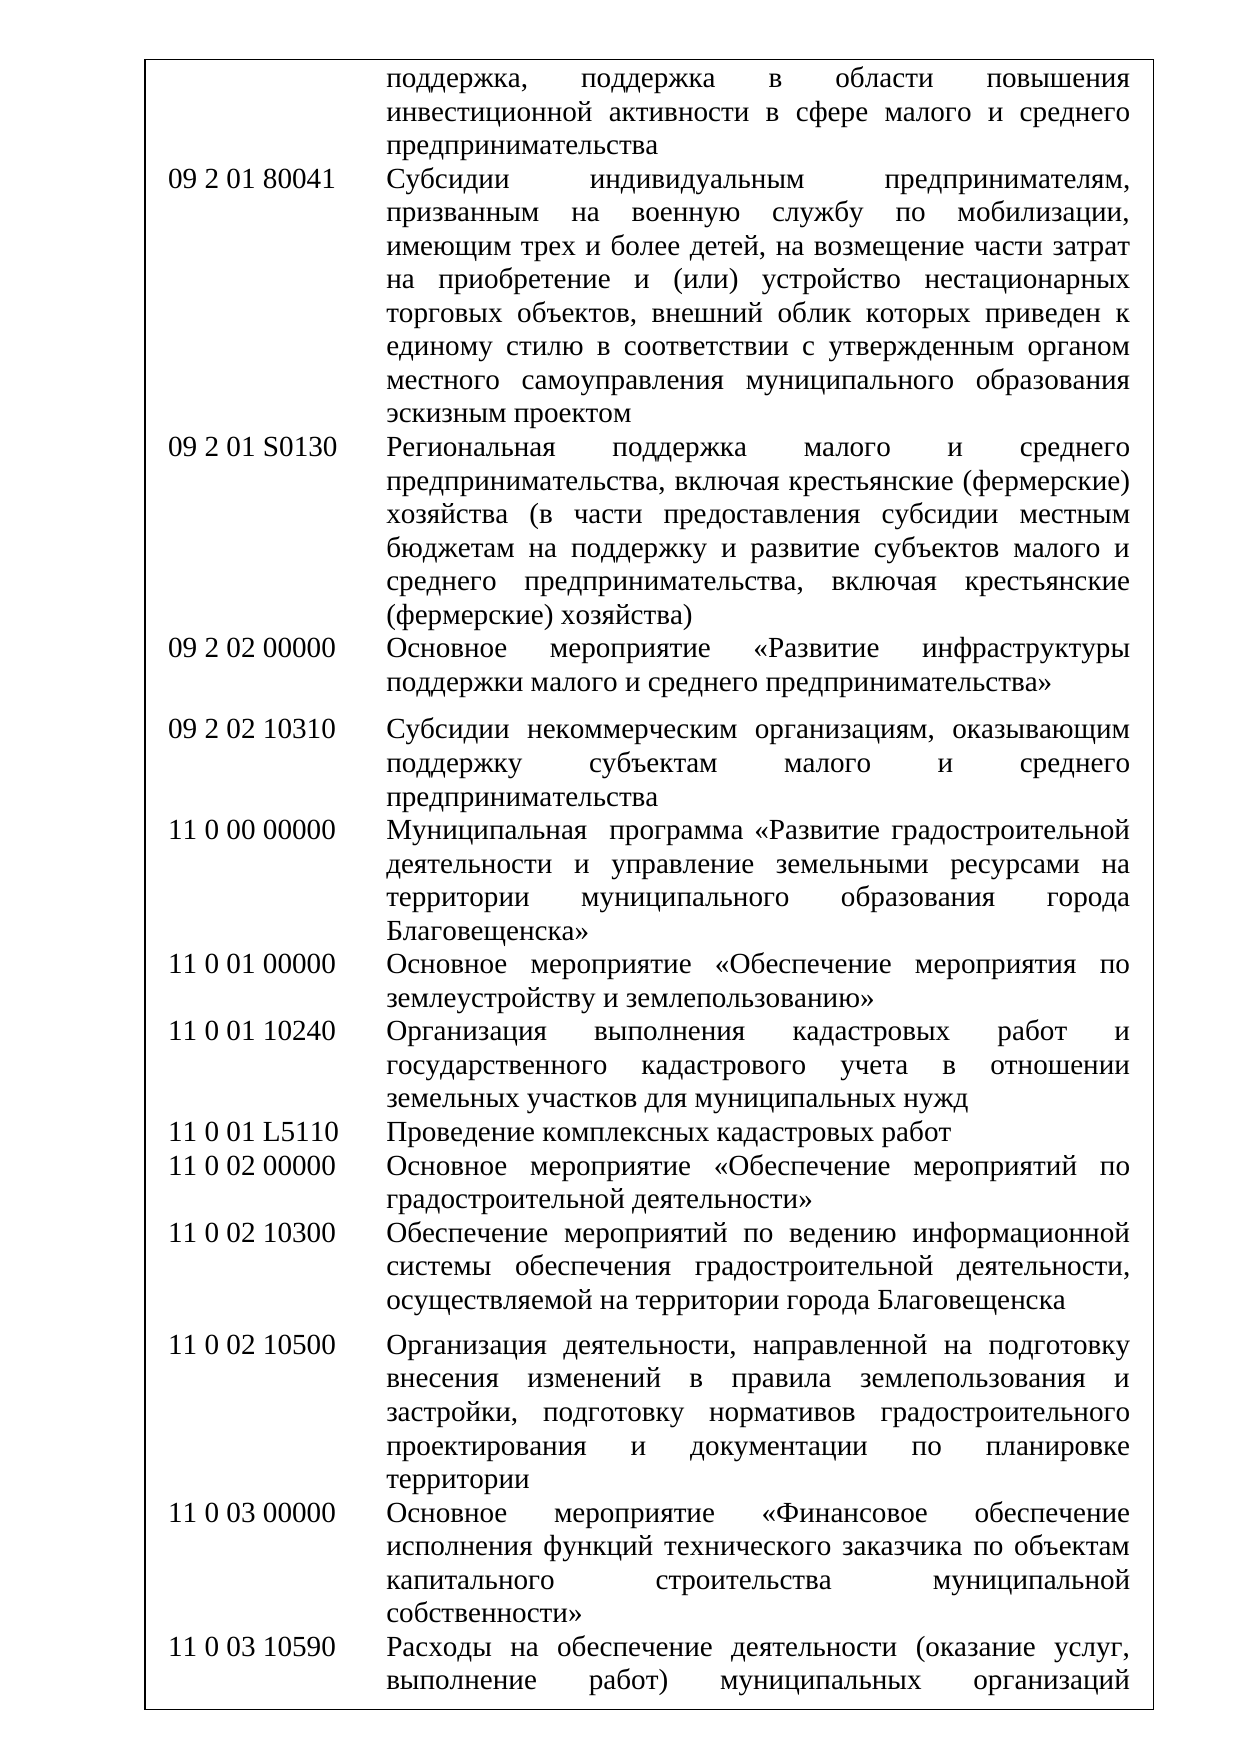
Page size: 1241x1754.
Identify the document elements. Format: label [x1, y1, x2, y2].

table_cell [146, 60, 1153, 1708]
